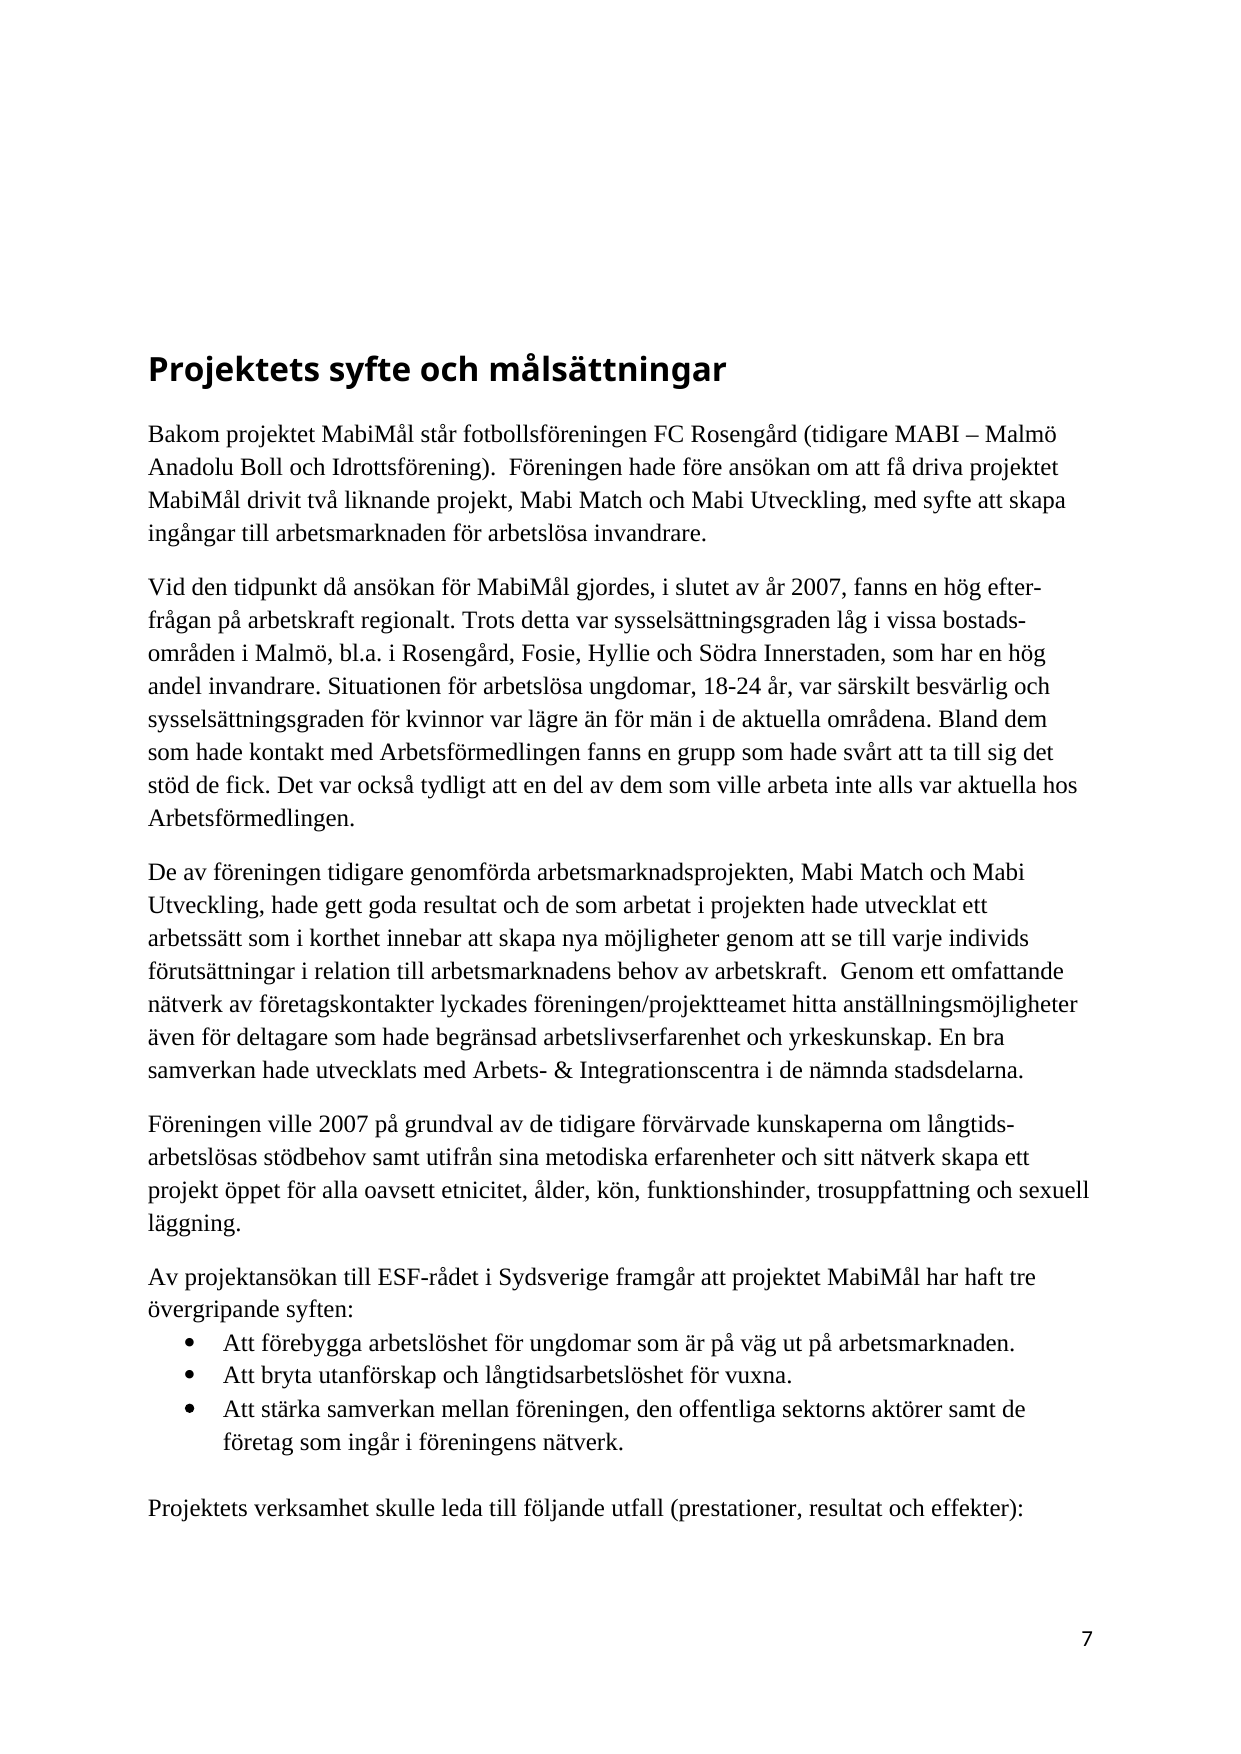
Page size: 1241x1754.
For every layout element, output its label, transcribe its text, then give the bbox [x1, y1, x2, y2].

text Projektets syfte och målsättningar [148, 346, 1093, 391]
list Att bryta utanförskap och långtidsarbetslöshet för vuxna. [185, 1361, 1093, 1389]
text De av föreningen tidigare genomförda arbetsmarknadsprojekten, Mabi Match och Mabi Utveckling, hade gett goda resultat och de som arbetat i projekten hade utvecklat ett arbetssätt som i korthet innebar att skapa nya möjligheter genom att se till varje individs förutsättningar i relation till arbetsmarknadens behov av arbetskraft. Genom ett omfattande nätverk av företagskontakter lyckades föreningen/projektteamet hitta anställningsmöjligheter även för deltagare som hade begränsad arbetslivserfarenhet och yrkeskunskap. En bra samverkan hade utvecklats med Arbets- & Integrationscentra i de nämnda stadsdelarna. [148, 857, 1093, 1083]
text Föreningen ville 2007 på grundval av de tidigare förvärvade kunskaperna om långtids-arbetslösas stödbehov samt utifrån sina metodiska erfarenheter och sitt nätverk skapa ett projekt öppet för alla oavsett etnicitet, ålder, kön, funktionshinder, trosuppfattning och sexuell läggning. [148, 1109, 1093, 1236]
text Vid den tidpunkt då ansökan för MabiMål gjordes, i slutet av år 2007, fanns en hög efter-frågan på arbetskraft regionalt. Trots detta var sysselsättningsgraden låg i vissa bostads-områden i Malmö, bl.a. i Rosengård, Fosie, Hyllie och Södra Innerstaden, som har en hög andel invandrare. Situationen för arbetslösa ungdomar, 18-24 år, var särskilt besvärlig och sysselsättningsgraden för kvinnor var lägre än för män i de aktuella områdena. Bland dem som hade kontakt med Arbetsförmedlingen fanns en grupp som hade svårt att ta till sig det stöd de fick. Det var också tydligt att en del av dem som ville arbeta inte alls var aktuella hos Arbetsförmedlingen. [148, 572, 1093, 832]
list Att förebygga arbetslöshet för ungdomar som är på väg ut på arbetsmarknaden. [185, 1328, 1093, 1356]
text Projektets verksamhet skulle leda till följande utfall (prestationer, resultat och effekter): [148, 1493, 1093, 1521]
text Bakom projektet MabiMål står fotbollsföreningen FC Rosengård (tidigare MABI – Malmö Anadolu Boll och Idrottsförening). Föreningen hade före ansökan om att få driva projektet MabiMål drivit två liknande projekt, Mabi Match och Mabi Utveckling, med syfte att skapa ingångar till arbetsmarknaden för arbetslösa invandrare. [148, 419, 1093, 547]
text Av projektansökan till ESF-rådet i Sydsverige framgår att projektet MabiMål har haft tre övergripande syften: [148, 1262, 1093, 1323]
list Att stärka samverkan mellan föreningen, den offentliga sektorns aktörer samt de företag som ingår i föreningens nätverk. [185, 1394, 1093, 1455]
